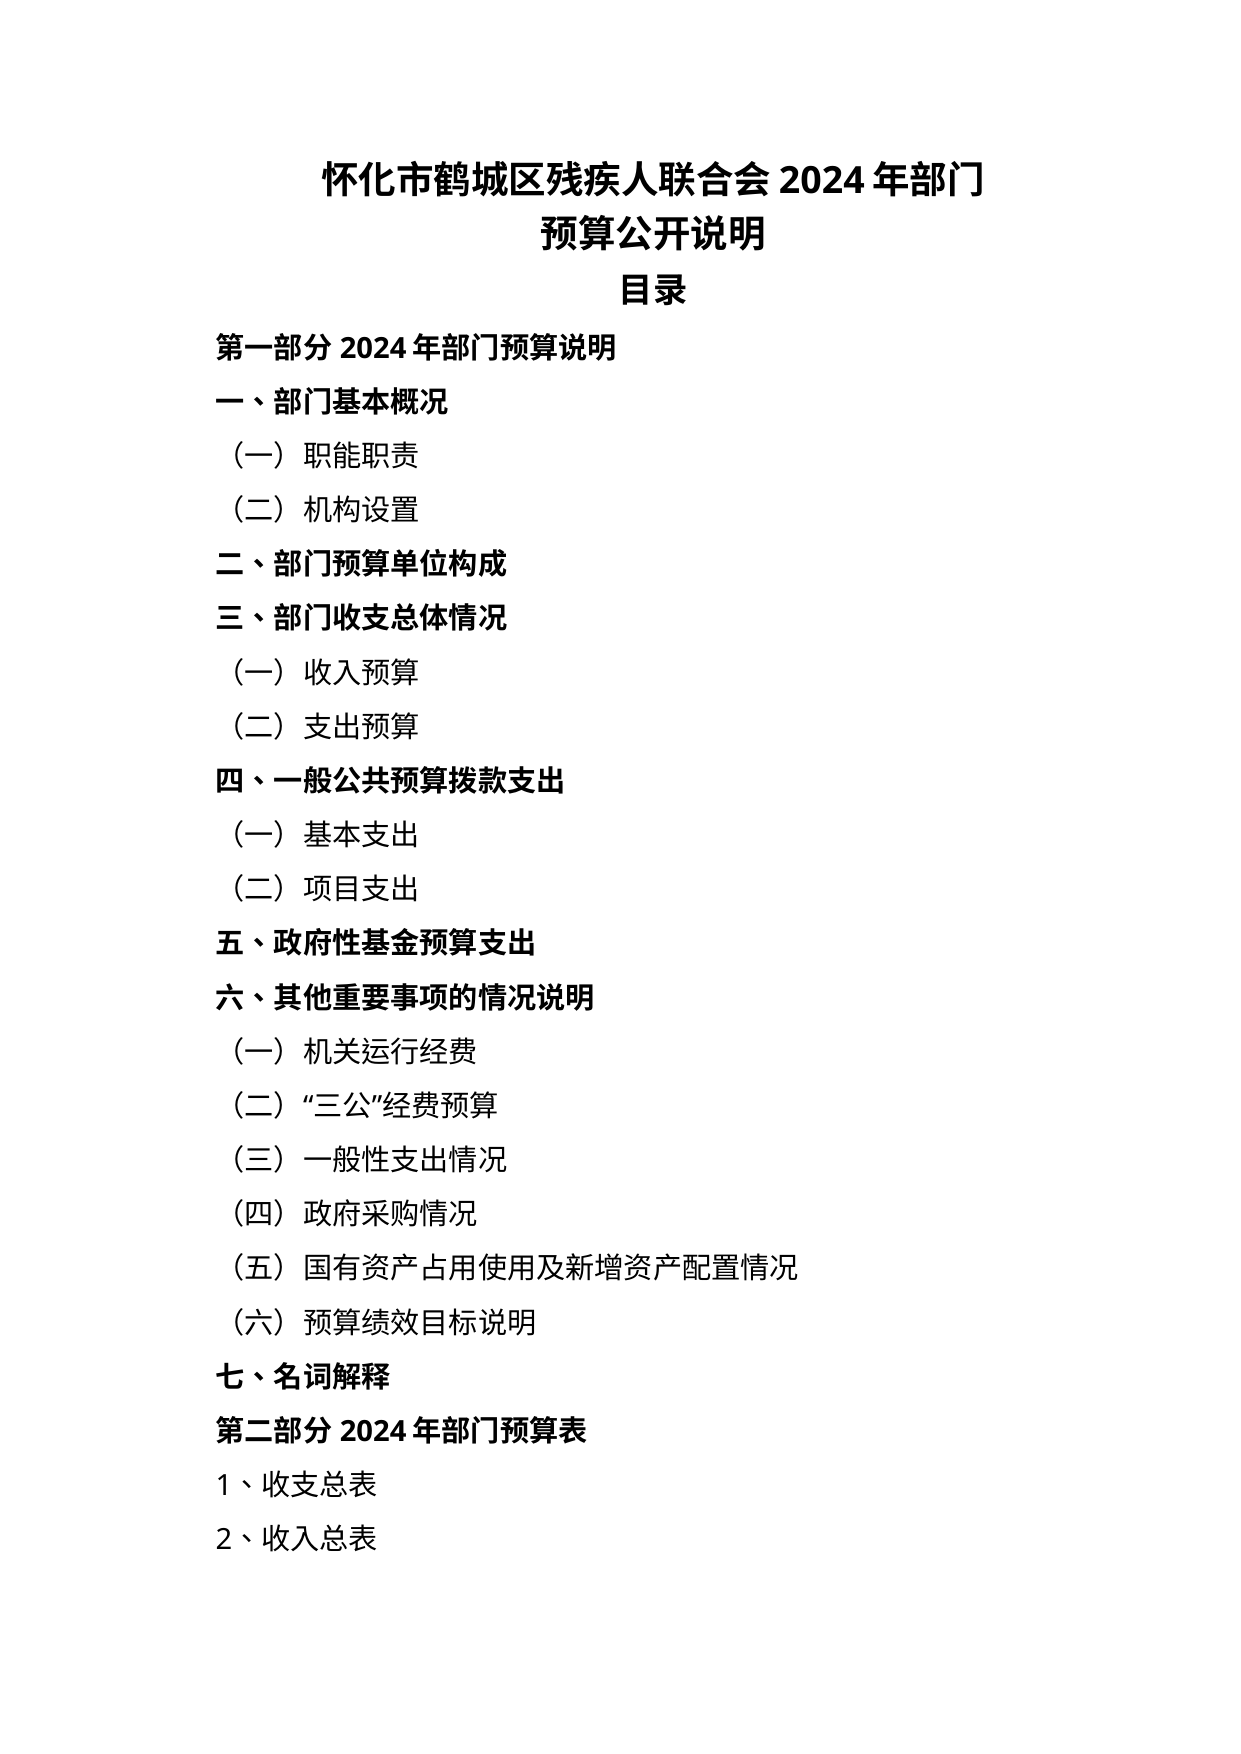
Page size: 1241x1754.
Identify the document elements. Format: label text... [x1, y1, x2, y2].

text （四）政府采购情况 [150, 1179, 1090, 1233]
text 预算公开说明 [150, 204, 1090, 258]
text 五、政府性基金预算支出 [150, 908, 1090, 962]
text 第一部分 2024年部门预算说明 [150, 312, 1090, 367]
text 七、名词解释 [150, 1342, 1090, 1396]
text （二）支出预算 [150, 692, 1090, 746]
text 目录 [150, 258, 1090, 312]
text （一）机关运行经费 [150, 1017, 1090, 1071]
text 第二部分 2024年部门预算表 [150, 1396, 1090, 1450]
text （二）机构设置 [150, 475, 1090, 529]
text （五）国有资产占用使用及新增资产配置情况 [150, 1233, 1090, 1287]
text 1、收支总表 [150, 1450, 1090, 1504]
text 怀化市鹤城区残疾人联合会2024年部门 [150, 150, 1090, 204]
text （六）预算绩效目标说明 [150, 1287, 1090, 1342]
text （二）项目支出 [150, 854, 1090, 908]
text （二）“三公”经费预算 [150, 1071, 1090, 1125]
text 二、部门预算单位构成 [150, 529, 1090, 583]
text 四、一般公共预算拨款支出 [150, 746, 1090, 800]
text （三）一般性支出情况 [150, 1125, 1090, 1179]
text 2、收入总表 [150, 1504, 1090, 1558]
text 三、部门收支总体情况 [150, 583, 1090, 637]
text 六、其他重要事项的情况说明 [150, 962, 1090, 1017]
text （一）收入预算 [150, 637, 1090, 692]
text （一）职能职责 [150, 421, 1090, 475]
text （一）基本支出 [150, 800, 1090, 854]
text 一、部门基本概况 [150, 367, 1090, 421]
